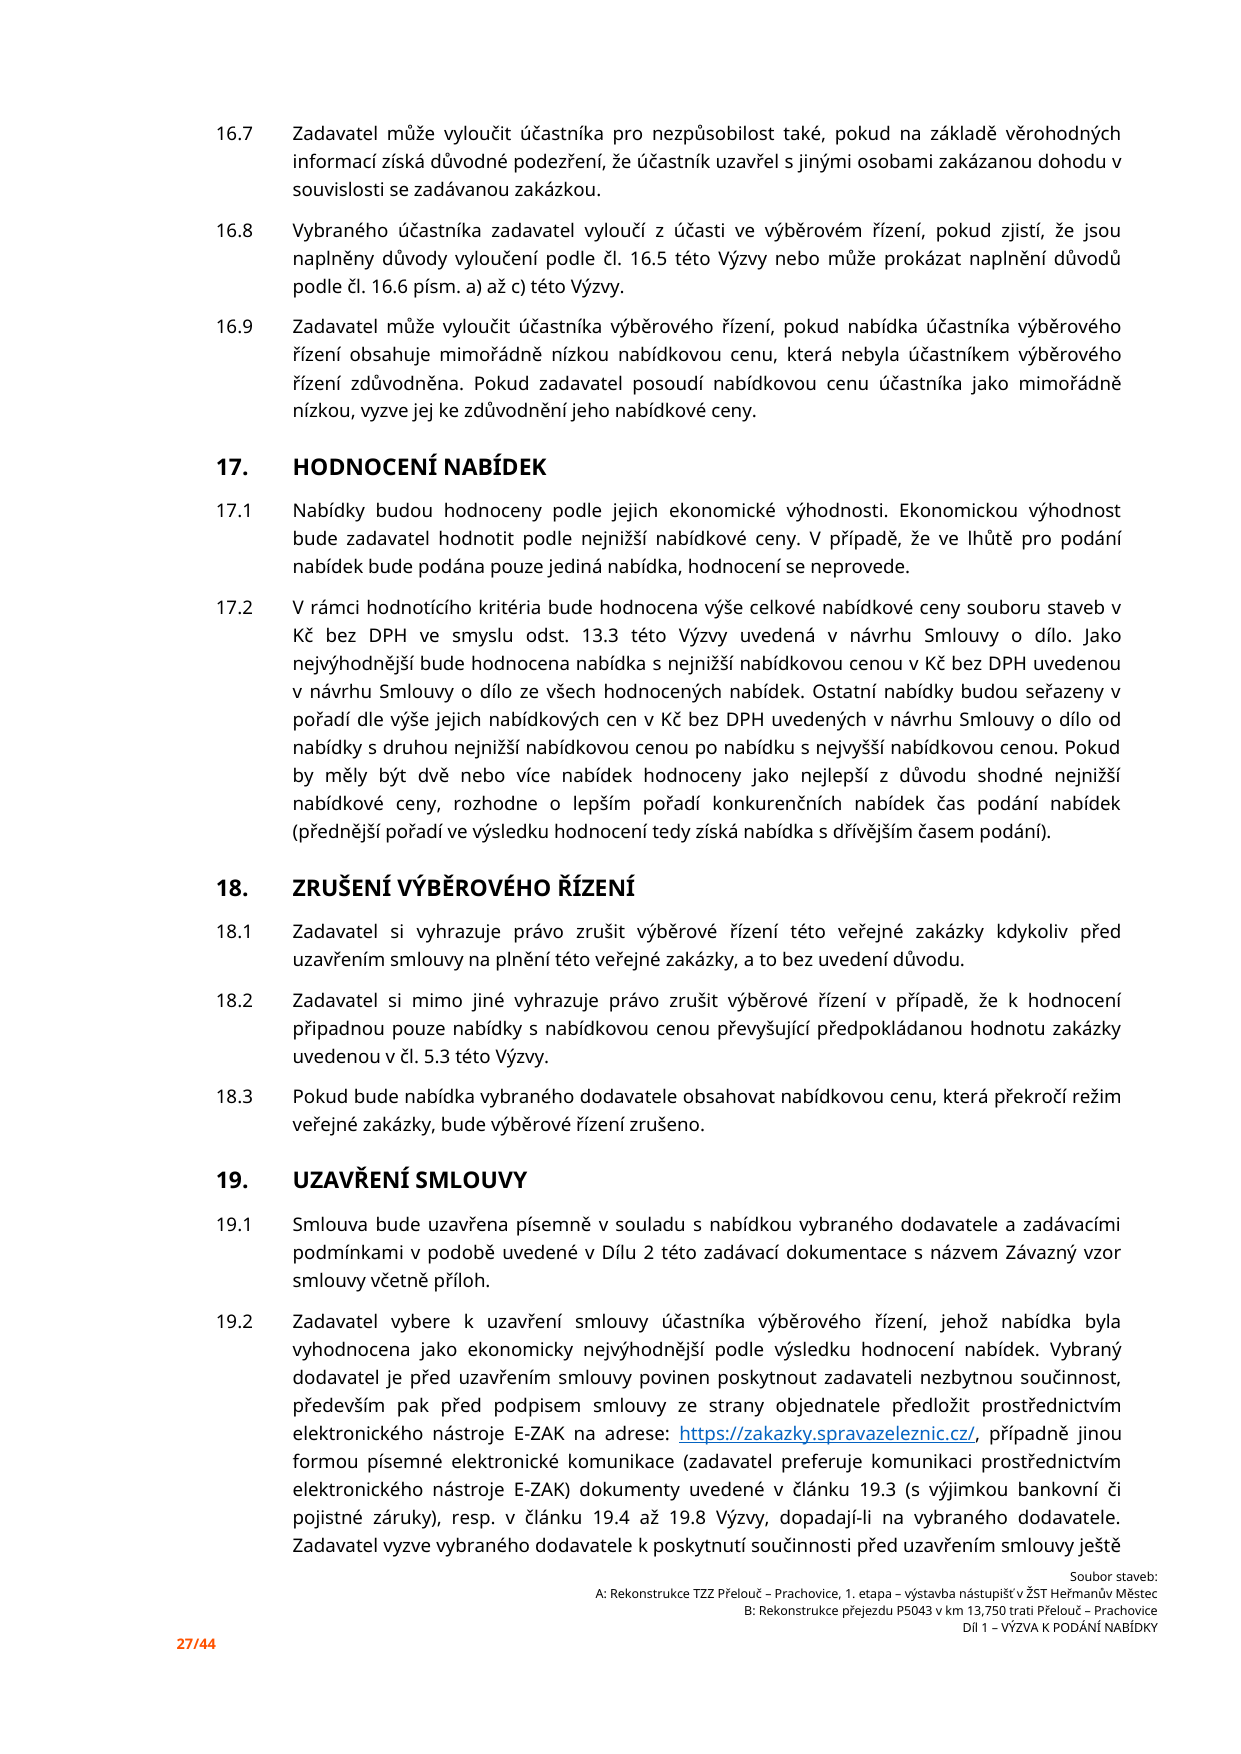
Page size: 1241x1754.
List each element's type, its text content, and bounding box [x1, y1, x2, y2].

text ZRUŠENÍ VÝBĚROVÉHO ŘÍZENÍ [216, 871, 1122, 903]
text Vybraného účastníka zadavatel vyloučí z účasti ve výběrovém řízení, pokud zjistí, že jsou naplněny důvody vyloučení podle čl. 16.5 této Výzvy nebo může prokázat naplnění důvodů podle čl. 16.6 písm. a) až c) této Výzvy. [216, 217, 1122, 299]
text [216, 1308, 1122, 1558]
text Pokud bude nabídka vybraného dodavatele obsahovat nabídkovou cenu, která překročí režim veřejné zakázky, bude výběrové řízení zrušeno. [216, 1083, 1122, 1137]
text Nabídky budou hodnoceny podle jejich ekonomické výhodnosti. Ekonomickou výhodnost bude zadavatel hodnotit podle nejnižší nabídkové ceny. V případě, že ve lhůtě pro podání nabídek bude podána pouze jediná nabídka, hodnocení se neprovede. [216, 498, 1122, 579]
text Smlouva bude uzavřena písemně v souladu s nabídkou vybraného dodavatele a zadávacími podmínkami v podobě uvedené v Dílu 2 této zadávací dokumentace s názvem Závazný vzor smlouvy včetně příloh. [216, 1211, 1122, 1293]
text UZAVŘENÍ SMLOUVY [216, 1164, 1122, 1196]
text Zadavatel si vyhrazuje právo zrušit výběrové řízení této veřejné zakázky kdykoliv před uzavřením smlouvy na plnění této veřejné zakázky, a to bez uvedení důvodu. [216, 918, 1122, 972]
text HODNOCENÍ NABÍDEK [216, 451, 1122, 482]
text Zadavatel může vyloučit účastníka pro nezpůsobilost také, pokud na základě věrohodných informací získá důvodné podezření, že účastník uzavřel s jinými osobami zakázanou dohodu v souvislosti se zadávanou zakázkou. [216, 121, 1122, 202]
text V rámci hodnotícího kritéria bude hodnocena výše celkové nabídkové ceny souboru staveb v Kč bez DPH ve smyslu odst. 13.3 této Výzvy uvedená v návrhu Smlouvy o dílo. Jako nejvýhodnější bude hodnocena nabídka s nejnižší nabídkovou cenou v Kč bez DPH uvedenou v návrhu Smlouvy o dílo ze všech hodnocených nabídek. Ostatní nabídky budou seřazeny v pořadí dle výše jejich nabídkových cen v Kč bez DPH uvedených v návrhu Smlouvy o dílo od nabídky s druhou nejnižší nabídkovou cenou po nabídku s nejvyšší nabídkovou cenou. Pokud by měly být dvě nebo více nabídek hodnoceny jako nejlepší z důvodu shodné nejnižší nabídkové ceny, rozhodne o lepším pořadí konkurenčních nabídek čas podání nabídek (přednější pořadí ve výsledku hodnocení tedy získá nabídka s dřívějším časem podání). [216, 594, 1122, 844]
text Zadavatel si mimo jiné vyhrazuje právo zrušit výběrové řízení v případě, že k hodnocení připadnou pouze nabídky s nabídkovou cenou převyšující předpokládanou hodnotu zakázky uvedenou v čl. 5.3 této Výzvy. [216, 987, 1122, 1068]
text Zadavatel může vyloučit účastníka výběrového řízení, pokud nabídka účastníka výběrového řízení obsahuje mimořádně nízkou nabídkovou cenu, která nebyla účastníkem výběrového řízení zdůvodněna. Pokud zadavatel posoudí nabídkovou cenu účastníka jako mimořádně nízkou, vyzve jej ke zdůvodnění jeho nabídkové ceny. [216, 314, 1122, 423]
